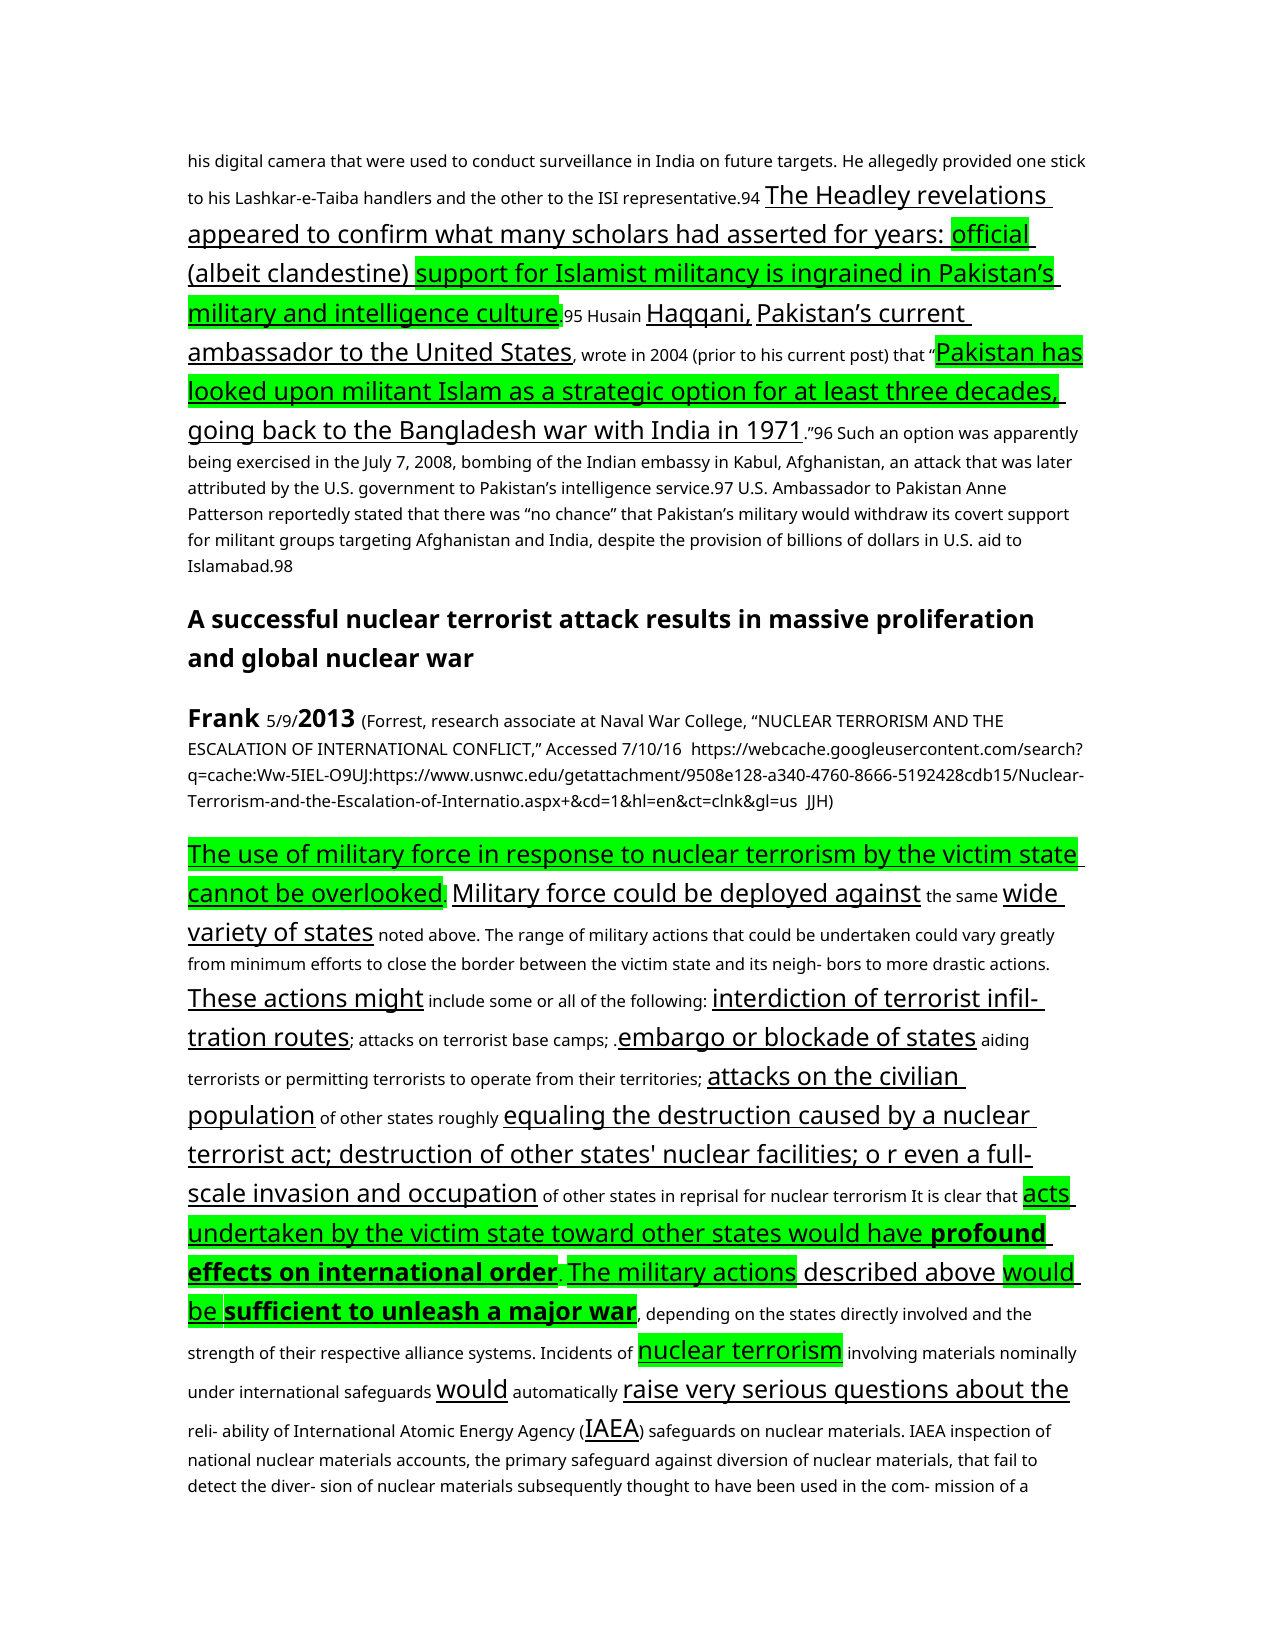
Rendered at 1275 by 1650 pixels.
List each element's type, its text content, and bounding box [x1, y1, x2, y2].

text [187, 837, 1087, 1497]
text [187, 150, 1087, 577]
text Frank 5/9/2013 (Forrest, research associate at Naval War College, “NUCLEAR TERRORISM AND THE ESCALATION OF INTERNATIONAL CONFLICT,” Accessed 7/10/16 https://webcache.googleusercontent.com/search?q=cache:Ww-5IEL-O9UJ:https://www.usnwc.edu/getattachment/9508e128-a340-4760-8666-5192428cdb15/Nuclear-Terrorism-and-the-Escalation-of-Internatio.aspx+&cd=1&hl=en&ct=clnk&gl=us JJH) [187, 700, 1087, 813]
subtitle A successful nuclear terrorist attack results in massive proliferation and global nuclear war [187, 601, 1087, 674]
